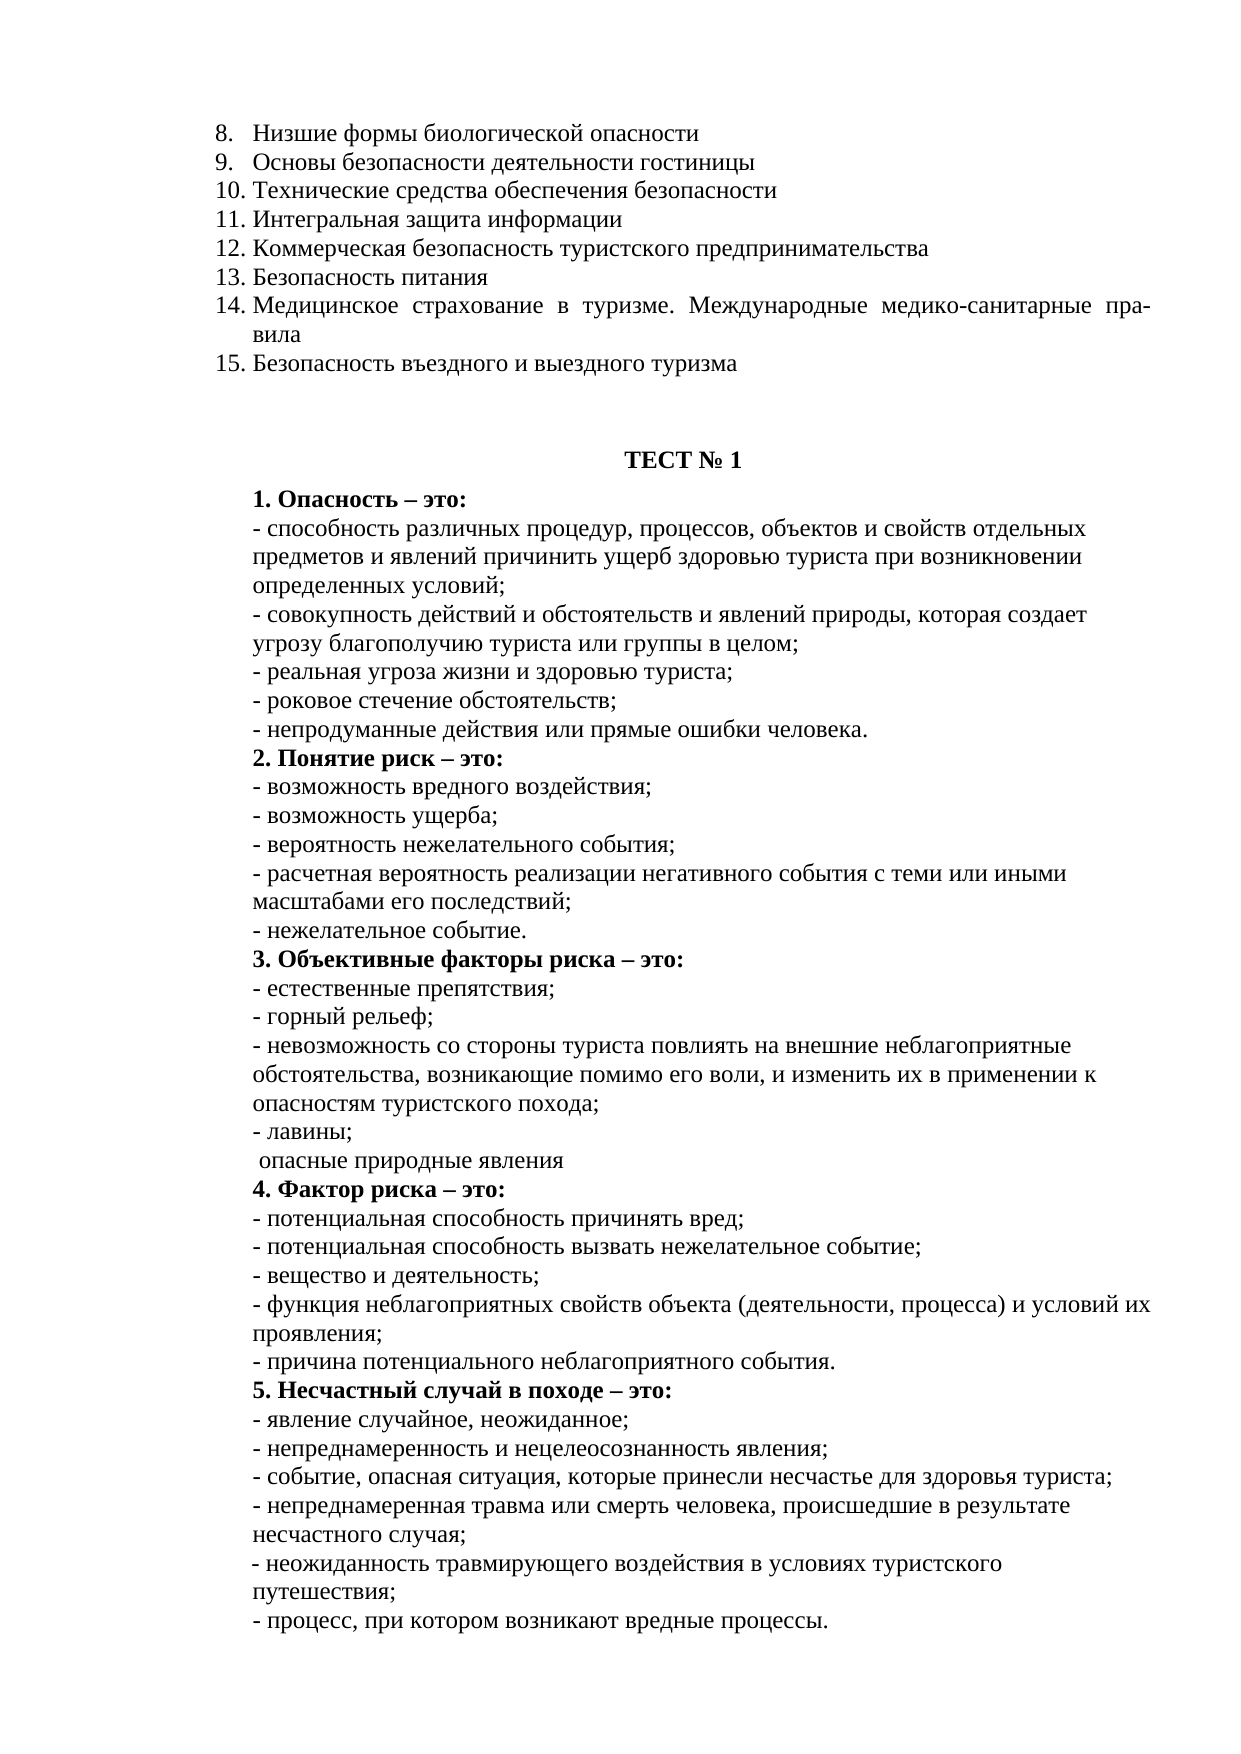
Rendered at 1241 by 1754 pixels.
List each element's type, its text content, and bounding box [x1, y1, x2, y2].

list 1. Опасность – это: [252, 484, 1152, 513]
list - совокупность действий и обстоятельств и явлений природы, которая создает угрозу благополучию туриста или группы в целом; [252, 599, 1152, 656]
list - нежелательное событие. [252, 915, 1152, 944]
list Безопасность въездного и выездного туризма [215, 348, 1152, 377]
list Медицинское страхование в туризме. Международные медико-санитарные пра-вила [215, 291, 1152, 348]
list опасные природные явления [252, 1145, 1152, 1174]
list - вероятность нежелательного события; [252, 829, 1152, 858]
list 3. Объективные факторы риска – это: [252, 944, 1152, 973]
list Основы безопасности деятельности гостиницы [215, 147, 1152, 176]
list - способность различных процедур, процессов, объектов и свойств отдельных предметов и явлений причинить ущерб здоровью туриста при возникновении определенных условий; [252, 513, 1152, 599]
list - возможность вредного воздействия; [252, 771, 1152, 800]
list - роковое стечение обстоятельств; [252, 685, 1152, 714]
list - расчетная вероятность реализации негативного события с теми или иными масштабами его последствий; [252, 858, 1152, 915]
list - потенциальная способность причинять вред; [252, 1203, 1152, 1231]
list - непреднамеренная травма или смерть человека, происшедшие в результате несчастного случая; [252, 1490, 1152, 1548]
list - неожиданность травмирующего воздействия в условиях туристского путешествия; [251, 1548, 1152, 1605]
text ТЕСТ № 1 [215, 445, 1152, 473]
list Интегральная защита информации [215, 204, 1152, 233]
list - потенциальная способность вызвать нежелательное событие; [252, 1231, 1152, 1260]
list - событие, опасная ситуация, которые принесли несчастье для здоровья туриста; [252, 1461, 1152, 1490]
list - непродуманные действия или прямые ошибки человека. [252, 714, 1152, 743]
list Низшие формы биологической опасности [215, 118, 1152, 147]
list - горный рельеф; [252, 1001, 1152, 1030]
list - естественные препятствия; [252, 973, 1152, 1001]
list Коммерческая безопасность туристского предпринимательства [215, 233, 1152, 262]
list - возможность ущерба; [252, 800, 1152, 829]
list - процесс, при котором возникают вредные процессы. [252, 1605, 1152, 1634]
list 2. Понятие риск – это: [252, 743, 1152, 771]
list - явление случайное, неожиданное; [252, 1404, 1152, 1433]
list - лавины; [252, 1116, 1152, 1145]
list - невозможность со стороны туриста повлиять на внешние неблагоприятные обстоятельства, возникающие помимо его воли, и изменить их в применении к опасностям туристского похода; [252, 1030, 1152, 1116]
list - реальная угроза жизни и здоровью туриста; [252, 656, 1152, 685]
list Технические средства обеспечения безопасности [215, 176, 1152, 204]
list - непреднамеренность и нецелеосознанность явления; [252, 1433, 1152, 1461]
list - причина потенциального неблагоприятного события. [252, 1346, 1152, 1375]
list - функция неблагоприятных свойств объекта (деятельности, процесса) и условий их проявления; [252, 1289, 1152, 1346]
list Безопасность питания [215, 262, 1152, 291]
list - вещество и деятельность; [252, 1260, 1152, 1289]
list 4. Фактор риска – это: [252, 1174, 1152, 1203]
list 5. Несчастный случай в походе – это: [252, 1375, 1152, 1404]
